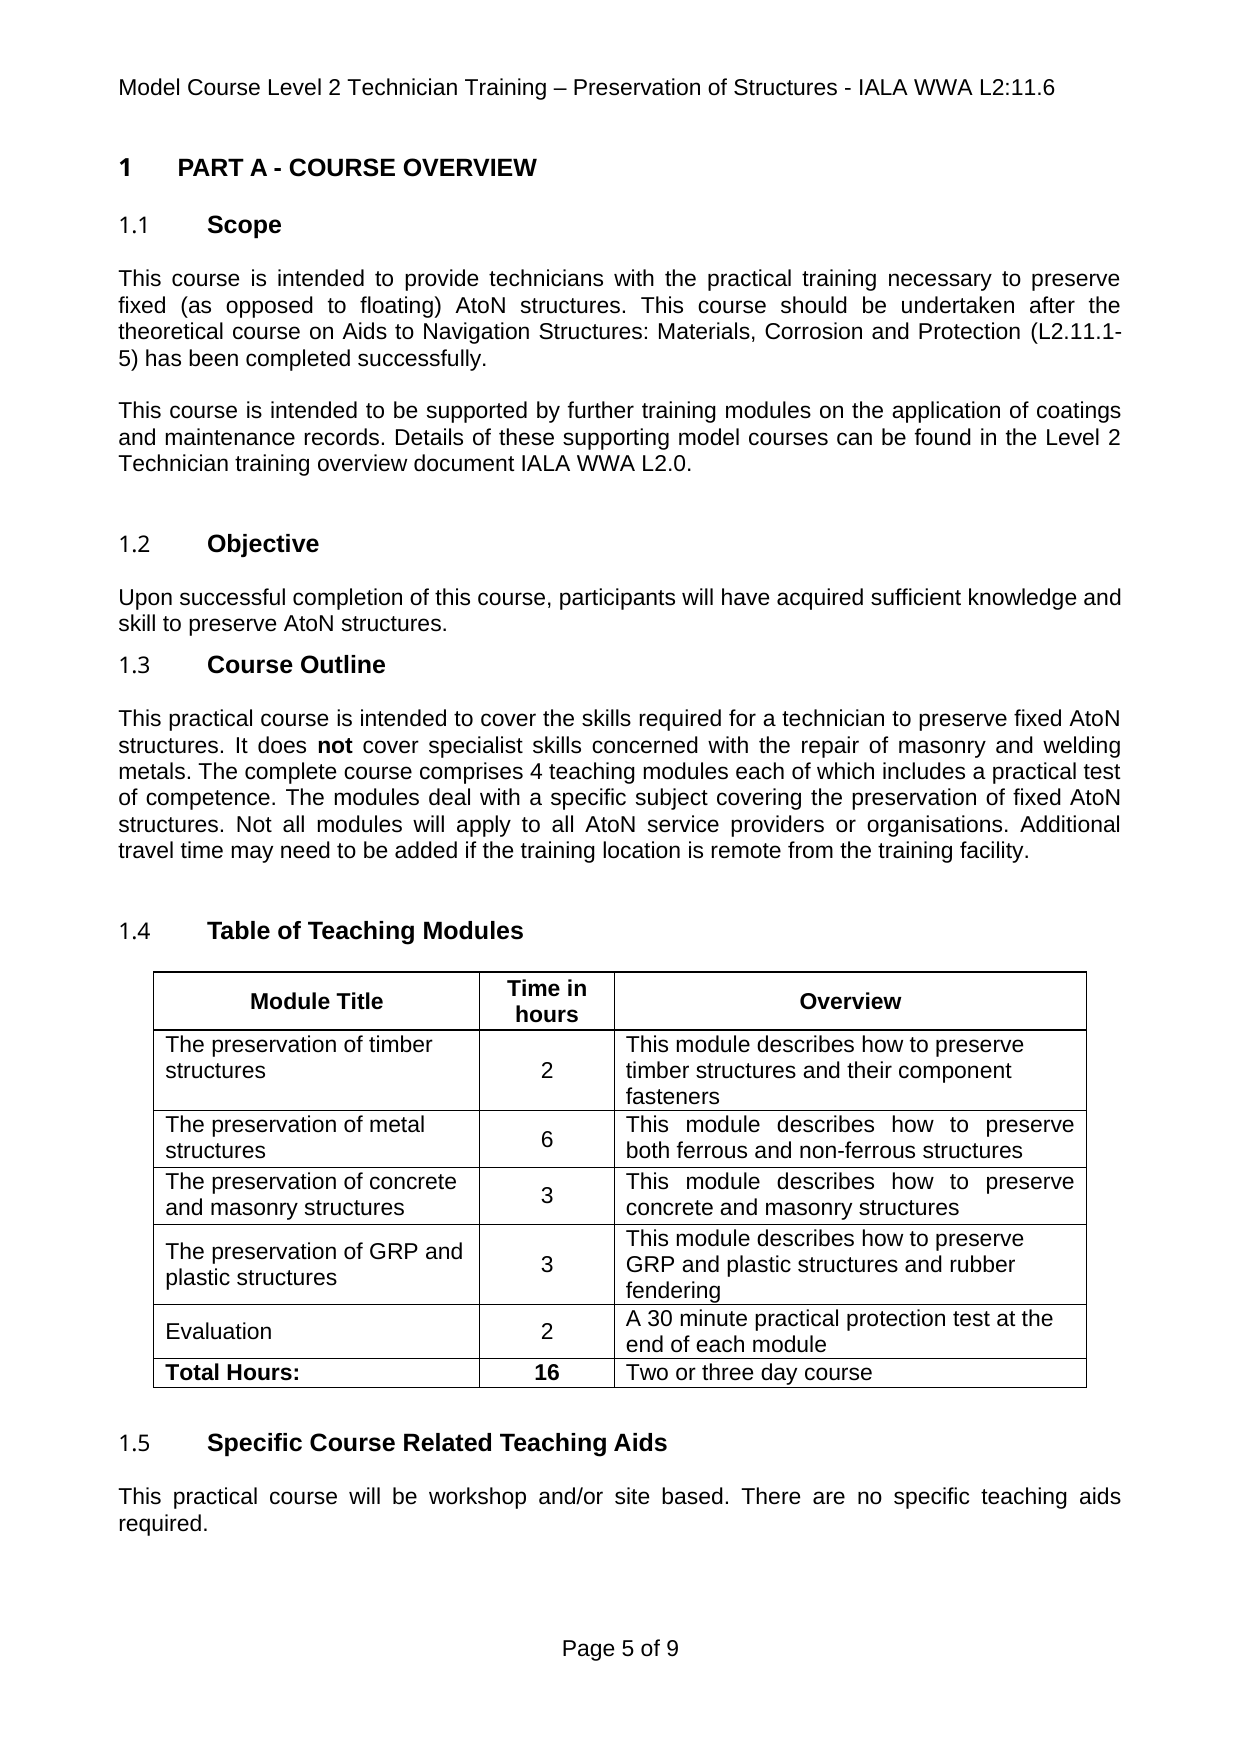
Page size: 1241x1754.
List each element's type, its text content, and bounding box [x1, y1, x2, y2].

text This course is intended to provide technicians with the practical training necessary to preserve fixed (as opposed to floating) AtoN structures. This course should be undertaken after the theoretical course on Aids to Navigation Structures: Materials, Corrosion and Protection (L2.11.1-5) has been completed successfully. [118, 265, 1122, 371]
text Upon successful completion of this course, participants will have acquired sufficient knowledge and skill to preserve AtoN structures. [118, 584, 1122, 637]
table_cell 2 [480, 1031, 614, 1110]
table_cell 6 [480, 1111, 614, 1167]
table_cell 3 [480, 1168, 614, 1224]
table_cell Two or three day course [615, 1359, 1086, 1387]
table_cell This module describes how to preserve concrete and masonry structures [615, 1168, 1086, 1224]
table_cell 3 [480, 1225, 614, 1304]
table_cell This module describes how to preserve timber structures and their component fasteners [615, 1031, 1086, 1110]
subtitle Objective [118, 528, 1122, 559]
table_cell This module describes how to preserve GRP and plastic structures and rubber fendering [615, 1225, 1086, 1304]
table_cell A 30 minute practical protection test at the end of each module [615, 1305, 1086, 1357]
table_cell Total Hours: [154, 1359, 479, 1387]
table_cell Evaluation [154, 1305, 479, 1357]
subtitle PART A - COURSE OVERVIEW [118, 150, 1122, 184]
subtitle Course Outline [118, 649, 1122, 680]
table_header Time in hours [480, 973, 614, 1029]
table_cell 16 [480, 1359, 614, 1387]
text This course is intended to be supported by further training modules on the application of coatings and maintenance records. Details of these supporting model courses can be found in the Level 2 Technician training overview document IALA WWA L2.0. [118, 397, 1122, 476]
table_cell The preservation of metal structures [154, 1111, 479, 1167]
table_header Module Title [154, 973, 479, 1029]
subtitle Table of Teaching Modules [118, 915, 1122, 946]
table_cell This module describes how to preserve both ferrous and non-ferrous structures [615, 1111, 1086, 1167]
table_cell The preservation of concrete and masonry structures [154, 1168, 479, 1224]
table_cell The preservation of timber structures [154, 1031, 479, 1110]
table_cell 2 [480, 1305, 614, 1357]
table_header Overview [615, 973, 1086, 1029]
subtitle Scope [118, 209, 1122, 240]
table_cell The preservation of GRP and plastic structures [154, 1225, 479, 1304]
subtitle Specific Course Related Teaching Aids [118, 1427, 1122, 1458]
list This practical course will be workshop and/or site based. There are no specific teaching aids required. [118, 1483, 1122, 1536]
text This practical course is intended to cover the skills required for a technician to preserve fixed AtoN structures. It does not cover specialist skills concerned with the repair of masonry and welding metals. The complete course comprises 4 teaching modules each of which includes a practical test of competence. The modules deal with a specific subject covering the preservation of fixed AtoN structures. Not all modules will apply to all AtoN service providers or organisations. Additional travel time may need to be added if the training location is remote from the training facility. [118, 705, 1122, 863]
